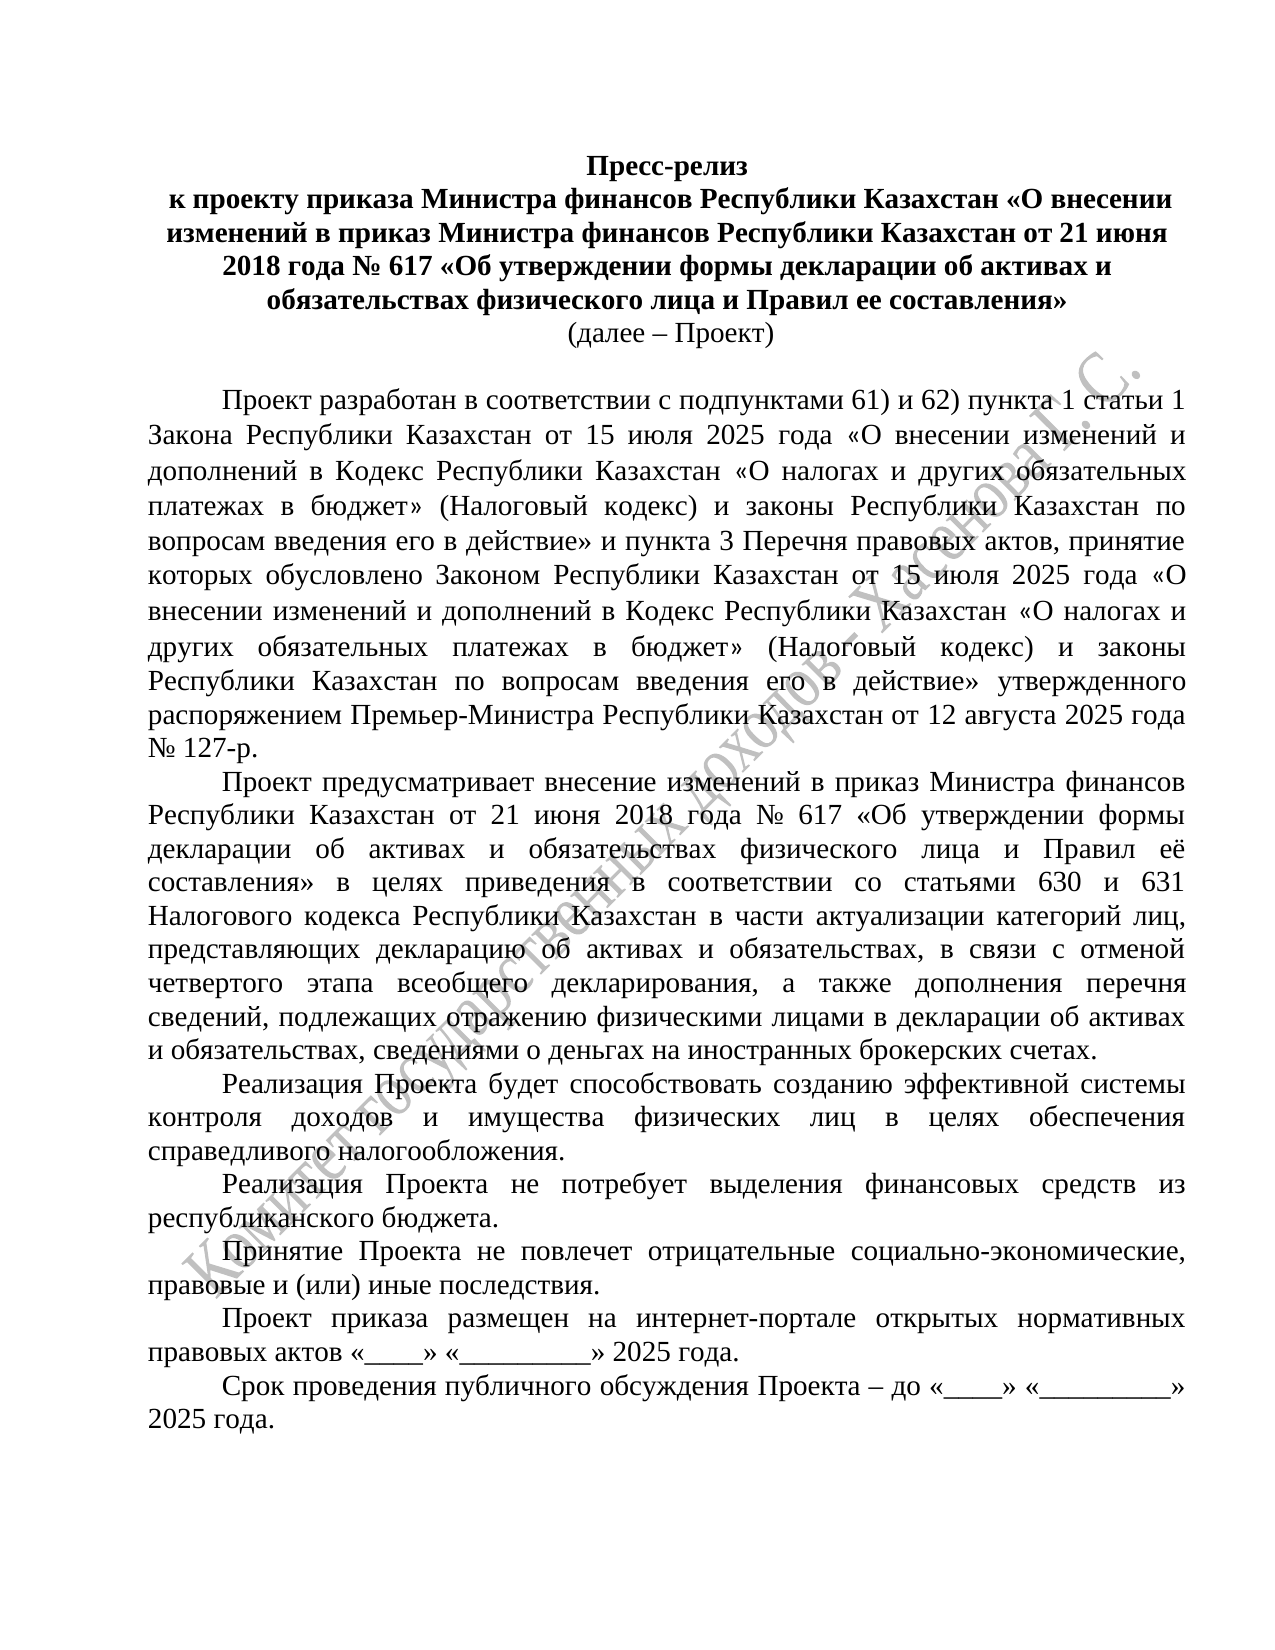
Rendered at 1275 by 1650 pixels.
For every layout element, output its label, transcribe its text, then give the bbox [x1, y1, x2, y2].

text Принятие Проекта не повлечет отрицательные социально-экономические, правовые и (или) иные последствия. [148, 1233, 1186, 1301]
text Проект приказа размещен на интернет-портале открытых нормативных правовых актов «____» «_________» 2025 года. [148, 1301, 1186, 1368]
text Реализация Проекта не потребует выделения финансовых средств из республиканского бюджета. [148, 1166, 1186, 1233]
text (далее – Проект) [148, 315, 1186, 349]
text Проект разработан в соответствии с подпунктами 61) и 62) пункта 1 статьи 1 Закона Республики Казахстан от 15 июля 2025 года «О внесении изменений и дополнений в Кодекс Республики Казахстан «О налогах и других обязательных платежах в бюджет» (Налоговый кодекс) и законы Республики Казахстан по вопросам введения его в действие» и пункта 3 Перечня правовых актов, принятие которых обусловлено Законом Республики Казахстан от 15 июля 2025 года «О внесении изменений и дополнений в Кодекс Республики Казахстан «О налогах и других обязательных платежах в бюджет» (Налоговый кодекс) и законы Республики Казахстан по вопросам введения его в действие» утвержденного распоряжением Премьер-Министра Республики Казахстан от 12 августа 2025 года № 127-р. [148, 382, 1186, 764]
text Реализация Проекта будет способствовать созданию эффективной системы контроля доходов и имущества физических лиц в целях обеспечения справедливого налогообложения. [148, 1066, 1186, 1166]
text Пресс-релиз [148, 148, 1186, 181]
text к проекту приказа Министра финансов Республики Казахстан «О внесении изменений в приказ Министра финансов Республики Казахстан от 21 июня 2018 года № 617 «Об утверждении формы декларации об активах и обязательствах физического лица и Правил ее составления» [148, 181, 1186, 315]
text Проект предусматривает внесение изменений в приказ Министра финансов Республики Казахстан от 21 июня 2018 года № 617 «Об утверждении формы декларации об активах и обязательствах физического лица и Правил её составления» в целях приведения в соответствии со статьями 630 и 631 Налогового кодекса Республики Казахстан в части актуализации категорий лиц, представляющих декларацию об активах и обязательствах, в связи с отменой четвертого этапа всеобщего декларирования, а также дополнения перечня сведений, подлежащих отражению физическими лицами в декларации об активах и обязательствах, сведениями о деньгах на иностранных брокерских счетах. [148, 764, 1186, 1066]
text Срок проведения публичного обсуждения Проекта – до «____» «_________» 2025 года. [148, 1368, 1186, 1435]
